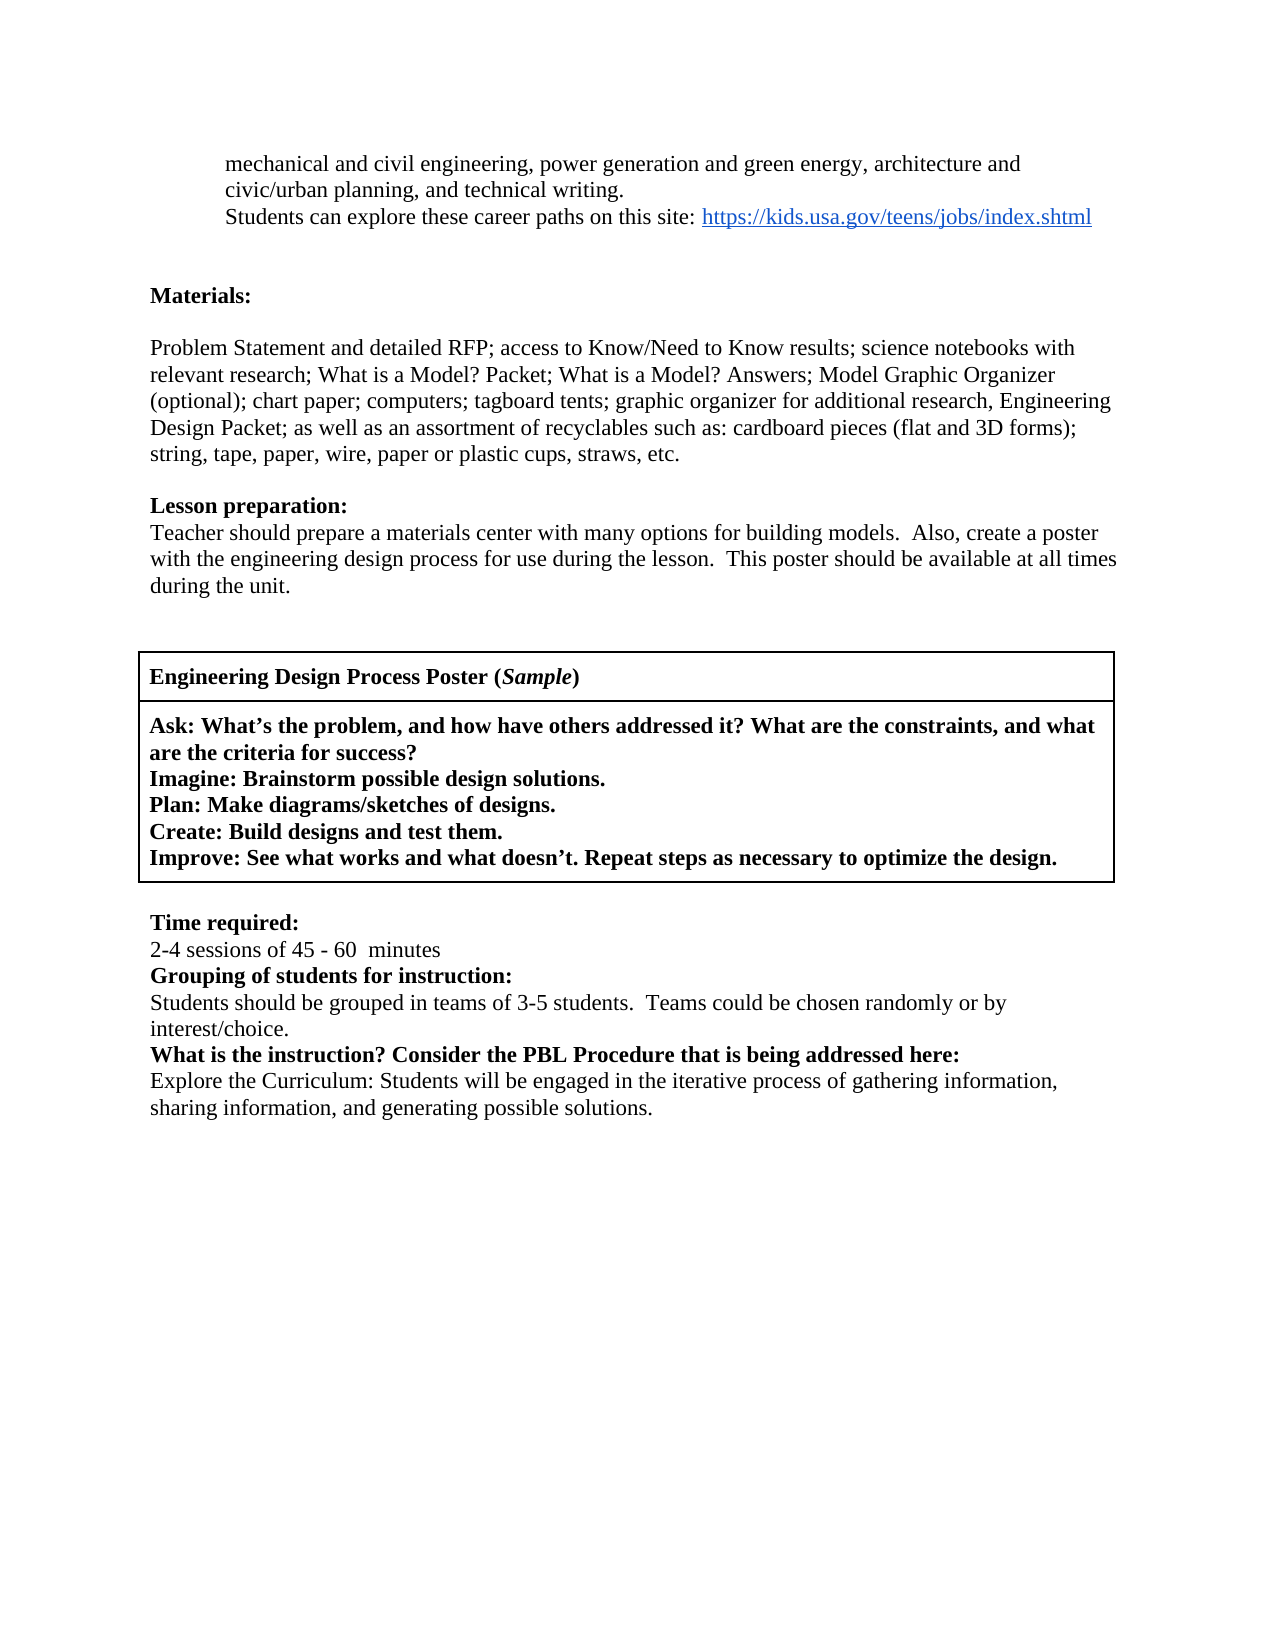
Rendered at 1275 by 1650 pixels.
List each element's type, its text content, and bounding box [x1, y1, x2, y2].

text What is the instruction? Consider the PBL Procedure that is being addressed here: [150, 1041, 1125, 1068]
text Students can explore these career paths on this site: https://kids.usa.gov/teens/jobs/index.shtml [225, 203, 1125, 229]
text Explore the Curriculum: Students will be engaged in the iterative process of gathering information, sharing information, and generating possible solutions. [150, 1068, 1125, 1120]
text Time required: [150, 909, 1125, 936]
table_header Engineering Design Process Poster (Sample) [140, 653, 1113, 700]
text Grouping of students for instruction: [150, 962, 1125, 988]
text 2-4 sessions of 45 - 60 minutes [150, 936, 1125, 962]
text Problem Statement and detailed RFP; access to Know/Need to Know results; science notebooks with relevant research; What is a Model? Packet; What is a Model? Answers; Model Graphic Organizer (optional); chart paper; computers; tagboard tents; graphic organizer for additional research, Engineering Design Packet; as well as an assortment of recyclables such as: cardboard pieces (flat and 3D forms); string, tape, paper, wire, paper or plastic cups, straws, etc. [150, 334, 1125, 466]
table_cell Ask: What’s the problem, and how have others addressed it? What are the constraints, and what are the criteria for success? Imagine: Brainstorm possible design solutions. Plan: Make diagrams/sketches of designs. Create: Build designs and test them. Improve: See what works and what doesn’t. Repeat steps as necessary to optimize the design. [140, 702, 1113, 881]
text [225, 150, 1125, 203]
text Teacher should prepare a materials center with many options for building models. Also, create a poster with the engineering design process for use during the lesson. This poster should be available at all times during the unit. [150, 519, 1125, 598]
text Lesson preparation: [150, 493, 1125, 519]
text Students should be grouped in teams of 3-5 students. Teams could be chosen randomly or by interest/choice. [150, 988, 1125, 1041]
text Materials: [150, 282, 1125, 308]
